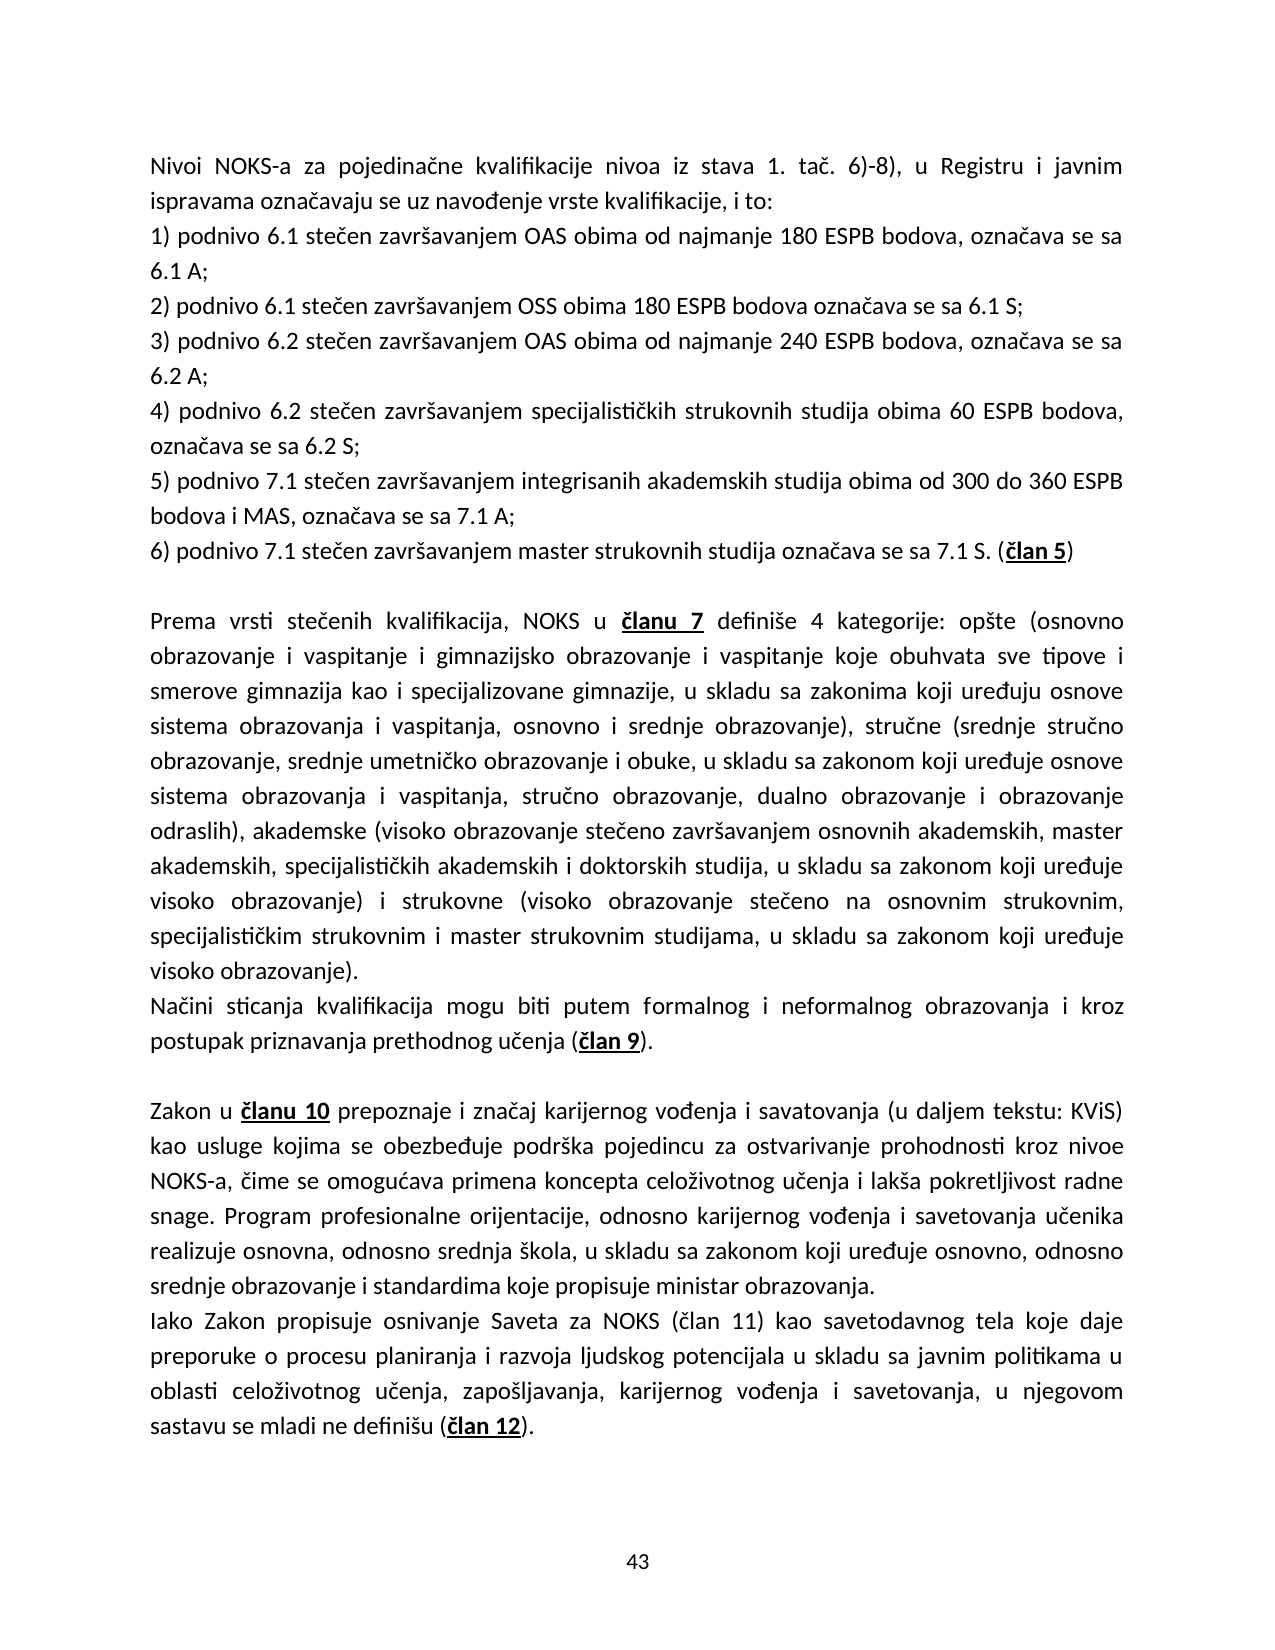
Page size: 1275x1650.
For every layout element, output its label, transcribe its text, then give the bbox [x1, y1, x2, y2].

text 2) podnivo 6.1 stečen završavanjem OSS obima 180 ESPB bodova označava se sa 6.1 S; [150, 290, 1125, 321]
text Prema vrsti stečenih kvalifikacija, NOKS u članu 7 definiše 4 kategorije: opšte (osnovno obrazovanje i vaspitanje i gimnazijsko obrazovanje i vaspitanje koje obuhvata sve tipove i smerove gimnazija kao i specijalizovane gimnazije, u skladu sa zakonima koji uređuju osnove sistema obrazovanja i vaspitanja, osnovno i srednje obrazovanje), stručne (srednje stručno obrazovanje, srednje umetničko obrazovanje i obuke, u skladu sa zakonom koji uređuje osnove sistema obrazovanja i vaspitanja, stručno obrazovanje, dualno obrazovanje i obrazovanje odraslih), akademske (visoko obrazovanje stečeno završavanjem osnovnih akademskih, master akademskih, specijalističkih akademskih i doktorskih studija, u skladu sa zakonom koji uređuje visoko obrazovanje) i strukovne (visoko obrazovanje stečeno na osnovnim strukovnim, specijalističkim strukovnim i master strukovnim studijama, u skladu sa zakonom koji uređuje visoko obrazovanje). [150, 605, 1125, 986]
text Načini sticanja kvalifikacija mogu biti putem formalnog i neformalnog obrazovanja i kroz postupak priznavanja prethodnog učenja (član 9). [150, 990, 1125, 1056]
text 6) podnivo 7.1 stečen završavanjem master strukovnih studija označava se sa 7.1 S. (član 5) [150, 535, 1125, 566]
text 4) podnivo 6.2 stečen završavanjem specijalističkih strukovnih studija obima 60 ESPB bodova, označava se sa 6.2 S; [150, 395, 1125, 461]
text Nivoi NOKS-a za pojedinačne kvalifikacije nivoa iz stava 1. tač. 6)-8), u Registru i javnim ispravama označavaju se uz navođenje vrste kvalifikacije, i to: [150, 150, 1125, 216]
text 3) podnivo 6.2 stečen završavanjem OAS obima od najmanje 240 ESPB bodova, označava se sa 6.2 A; [150, 325, 1125, 391]
text Zakon u članu 10 prepoznaje i značaj karijernog vođenja i savatovanja (u daljem tekstu: KViS) kao usluge kojima se obezbeđuje podrška pojedincu za ostvarivanje prohodnosti kroz nivoe NOKS-a, čime se omogućava primena koncepta celoživotnog učenja i lakša pokretljivost radne snage. Program profesionalne orijentacije, odnosno karijernog vođenja i savetovanja učenika realizuje osnovna, odnosno srednja škola, u skladu sa zakonom koji uređuje osnovno, odnosno srednje obrazovanje i standardima koje propisuje ministar obrazovanja. [150, 1095, 1125, 1301]
text 1) podnivo 6.1 stečen završavanjem OAS obima od najmanje 180 ESPB bodova, označava se sa 6.1 A; [150, 220, 1125, 286]
text 5) podnivo 7.1 stečen završavanjem integrisanih akademskih studija obima od 300 do 360 ESPB bodova i MAS, označava se sa 7.1 A; [150, 465, 1125, 531]
text Iako Zakon propisuje osnivanje Saveta za NOKS (član 11) kao savetodavnog tela koje daje preporuke o procesu planiranja i razvoja ljudskog potencijala u skladu sa javnim politikama u oblasti celoživotnog učenja, zapošljavanja, karijernog vođenja i savetovanja, u njegovom sastavu se mladi ne definišu (član 12). [150, 1305, 1125, 1441]
